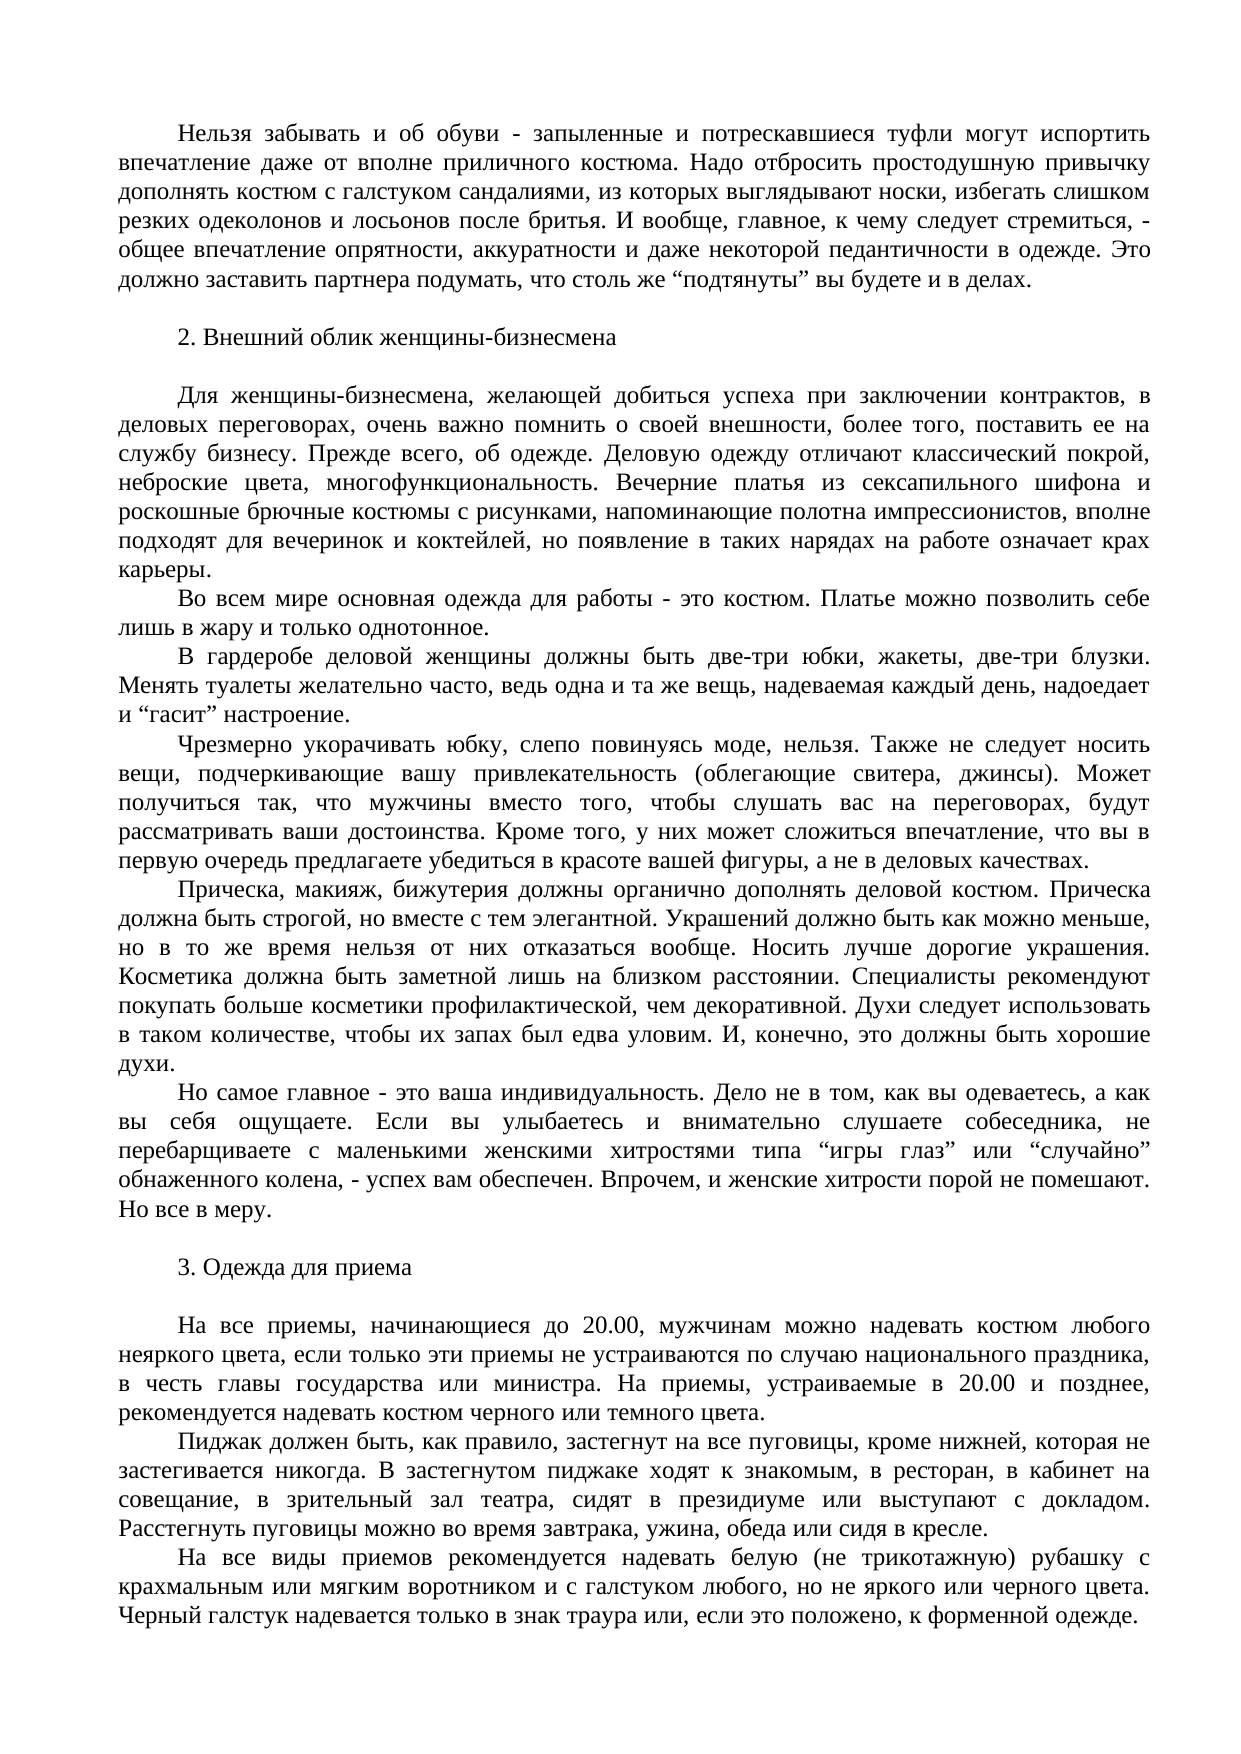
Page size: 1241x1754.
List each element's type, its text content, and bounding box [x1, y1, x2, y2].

text Во всем мире основная одежда для работы - это костюм. Платье можно позволить себе лишь в жару и только однотонное. [118, 583, 1152, 641]
text На все виды приемов рекомендуется надевать белую (не трикотажную) рубашку с крахмальным или мягким воротником и с галстуком любого, но не яркого или черного цвета. Черный галстук надевается только в знак траура или, если это положено, к форменной одежде. [118, 1542, 1152, 1629]
text Чрезмерно укорачивать юбку, слепо повинуясь моде, нельзя. Также не следует носить вещи, подчеркивающие вашу привлекательность (облегающие свитера, джинсы). Может получиться так, что мужчины вместо того, чтобы слушать вас на переговорах, будут рассматривать ваши достоинства. Кроме того, у них может сложиться впечатление, что вы в первую очередь предлагаете убедиться в красоте вашей фигуры, а не в деловых качествах. [118, 728, 1152, 874]
text 3. Одежда для приема [118, 1252, 1152, 1281]
text Прическа, макияж, бижутерия должны органично дополнять деловой костюм. Прическа должна быть строгой, но вместе с тем элегантной. Украшений должно быть как можно меньше, но в то же время нельзя от них отказаться вообще. Носить лучше дорогие украшения. Косметика должна быть заметной лишь на близком расстоянии. Специалисты рекомендуют покупать больше косметики профилактической, чем декоративной. Духи следует использовать в таком количестве, чтобы их запах был едва уловим. И, конечно, это должны быть хорошие духи. [118, 874, 1152, 1077]
text В гардеробе деловой женщины должны быть две-три юбки, жакеты, две-три блузки. Менять туалеты желательно часто, ведь одна и та же вещь, надеваемая каждый день, надоедает и “гасит” настроение. [118, 641, 1152, 728]
text На все приемы, начинающиеся до 20.00, мужчинам можно надевать костюм любого неяркого цвета, если только эти приемы не устраиваются по случаю национального праздника, в честь главы государства или министра. На приемы, устраиваемые в 20.00 и позднее, рекомендуется надевать костюм черного или темного цвета. [118, 1310, 1152, 1426]
text Но самое главное - это ваша индивидуальность. Дело не в том, как вы одеваетесь, а как вы себя ощущаете. Если вы улыбаетесь и внимательно слушаете собеседника, не перебарщиваете с маленькими женскими хитростями типа “игры глаз” или “случайно” обнаженного колена, - успех вам обеспечен. Впрочем, и женские хитрости порой не помешают. Но все в меру. [118, 1077, 1152, 1222]
text 2. Внешний облик женщины-бизнесмена [118, 322, 1152, 351]
text Нельзя забывать и об обуви - запыленные и потрескавшиеся туфли могут испортить впечатление даже от вполне приличного костюма. Надо отбросить простодушную привычку дополнять костюм с галстуком сандалиями, из которых выглядывают носки, избегать слишком резких одеколонов и лосьонов после бритья. И вообще, главное, к чему следует стремиться, - общее впечатление опрятности, аккуратности и даже некоторой педантичности в одежде. Это должно заставить партнера подумать, что столь же “подтянуты” вы будете и в делах. [118, 118, 1152, 292]
text Для женщины-бизнесмена, желающей добиться успеха при заключении контрактов, в деловых переговорах, очень важно помнить о своей внешности, более того, поставить ее на службу бизнесу. Прежде всего, об одежде. Деловую одежду отличают классический покрой, неброские цвета, многофункциональность. Вечерние платья из сексапильного шифона и роскошные брючные костюмы с рисунками, напоминающие полотна импрессионистов, вполне подходят для вечеринок и коктейлей, но появление в таких нарядах на работе означает крах карьеры. [118, 380, 1152, 583]
text Пиджак должен быть, как правило, застегнут на все пуговицы, кроме нижней, которая не застегивается никогда. В застегнутом пиджаке ходят к знакомым, в ресторан, в кабинет на совещание, в зрительный зал театра, сидят в президиуме или выступают с докладом. Расстегнуть пуговицы можно во время завтрака, ужина, обеда или сидя в кресле. [118, 1426, 1152, 1542]
